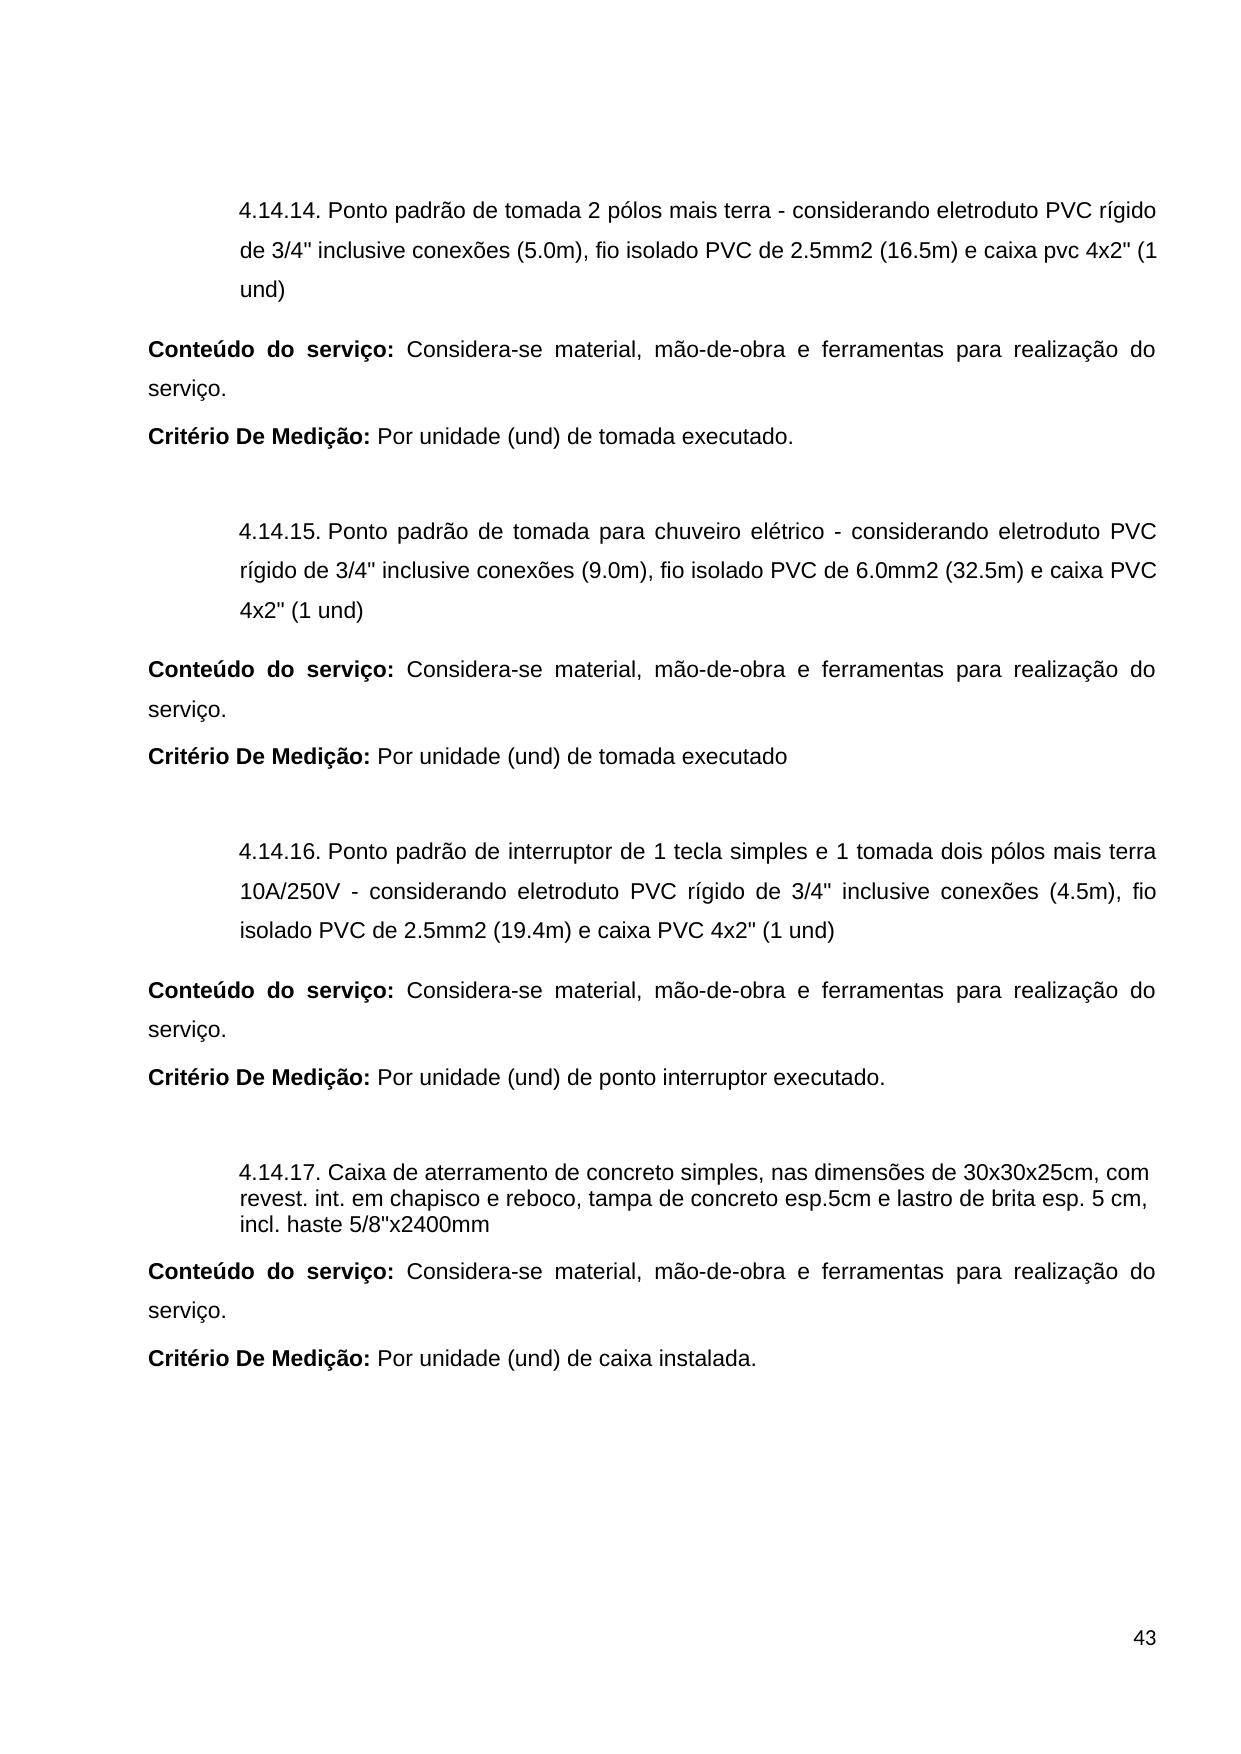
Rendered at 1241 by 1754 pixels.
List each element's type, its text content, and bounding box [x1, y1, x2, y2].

list Conteúdo do serviço: Considera-se material, mão-de-obra e ferramentas para realização do serviço. [148, 336, 1156, 402]
list Conteúdo do serviço: Considera-se material, mão-de-obra e ferramentas para realização do serviço. [148, 977, 1156, 1043]
list Critério De Medição: Por unidade (und) de caixa instalada. [148, 1345, 1156, 1371]
list Conteúdo do serviço: Considera-se material, mão-de-obra e ferramentas para realização do serviço. [148, 1258, 1156, 1324]
subtitle Ponto padrão de tomada 2 pólos mais terra - considerando eletroduto PVC rígido de 3/4" inclusive conexões (5.0m), fio isolado PVC de 2.5mm2 (16.5m) e caixa pvc 4x2" (1 und) [238, 197, 1158, 303]
list Critério De Medição: Por unidade (und) de tomada executado [148, 743, 1156, 770]
list Critério De Medição: Por unidade (und) de ponto interruptor executado. [148, 1064, 1156, 1090]
list Conteúdo do serviço: Considera-se material, mão-de-obra e ferramentas para realização do serviço. [148, 656, 1156, 722]
subtitle Caixa de aterramento de concreto simples, nas dimensões de 30x30x25cm, com revest. int. em chapisco e reboco, tampa de concreto esp.5cm e lastro de brita esp. 5 cm, incl. haste 5/8"x2400mm [238, 1159, 1158, 1238]
subtitle Ponto padrão de interruptor de 1 tecla simples e 1 tomada dois pólos mais terra 10A/250V - considerando eletroduto PVC rígido de 3/4" inclusive conexões (4.5m), fio isolado PVC de 2.5mm2 (19.4m) e caixa PVC 4x2" (1 und) [238, 838, 1158, 944]
subtitle Ponto padrão de tomada para chuveiro elétrico - considerando eletroduto PVC rígido de 3/4" inclusive conexões (9.0m), fio isolado PVC de 6.0mm2 (32.5m) e caixa PVC 4x2" (1 und) [238, 518, 1158, 623]
list Critério De Medição: Por unidade (und) de tomada executado. [148, 423, 1156, 449]
